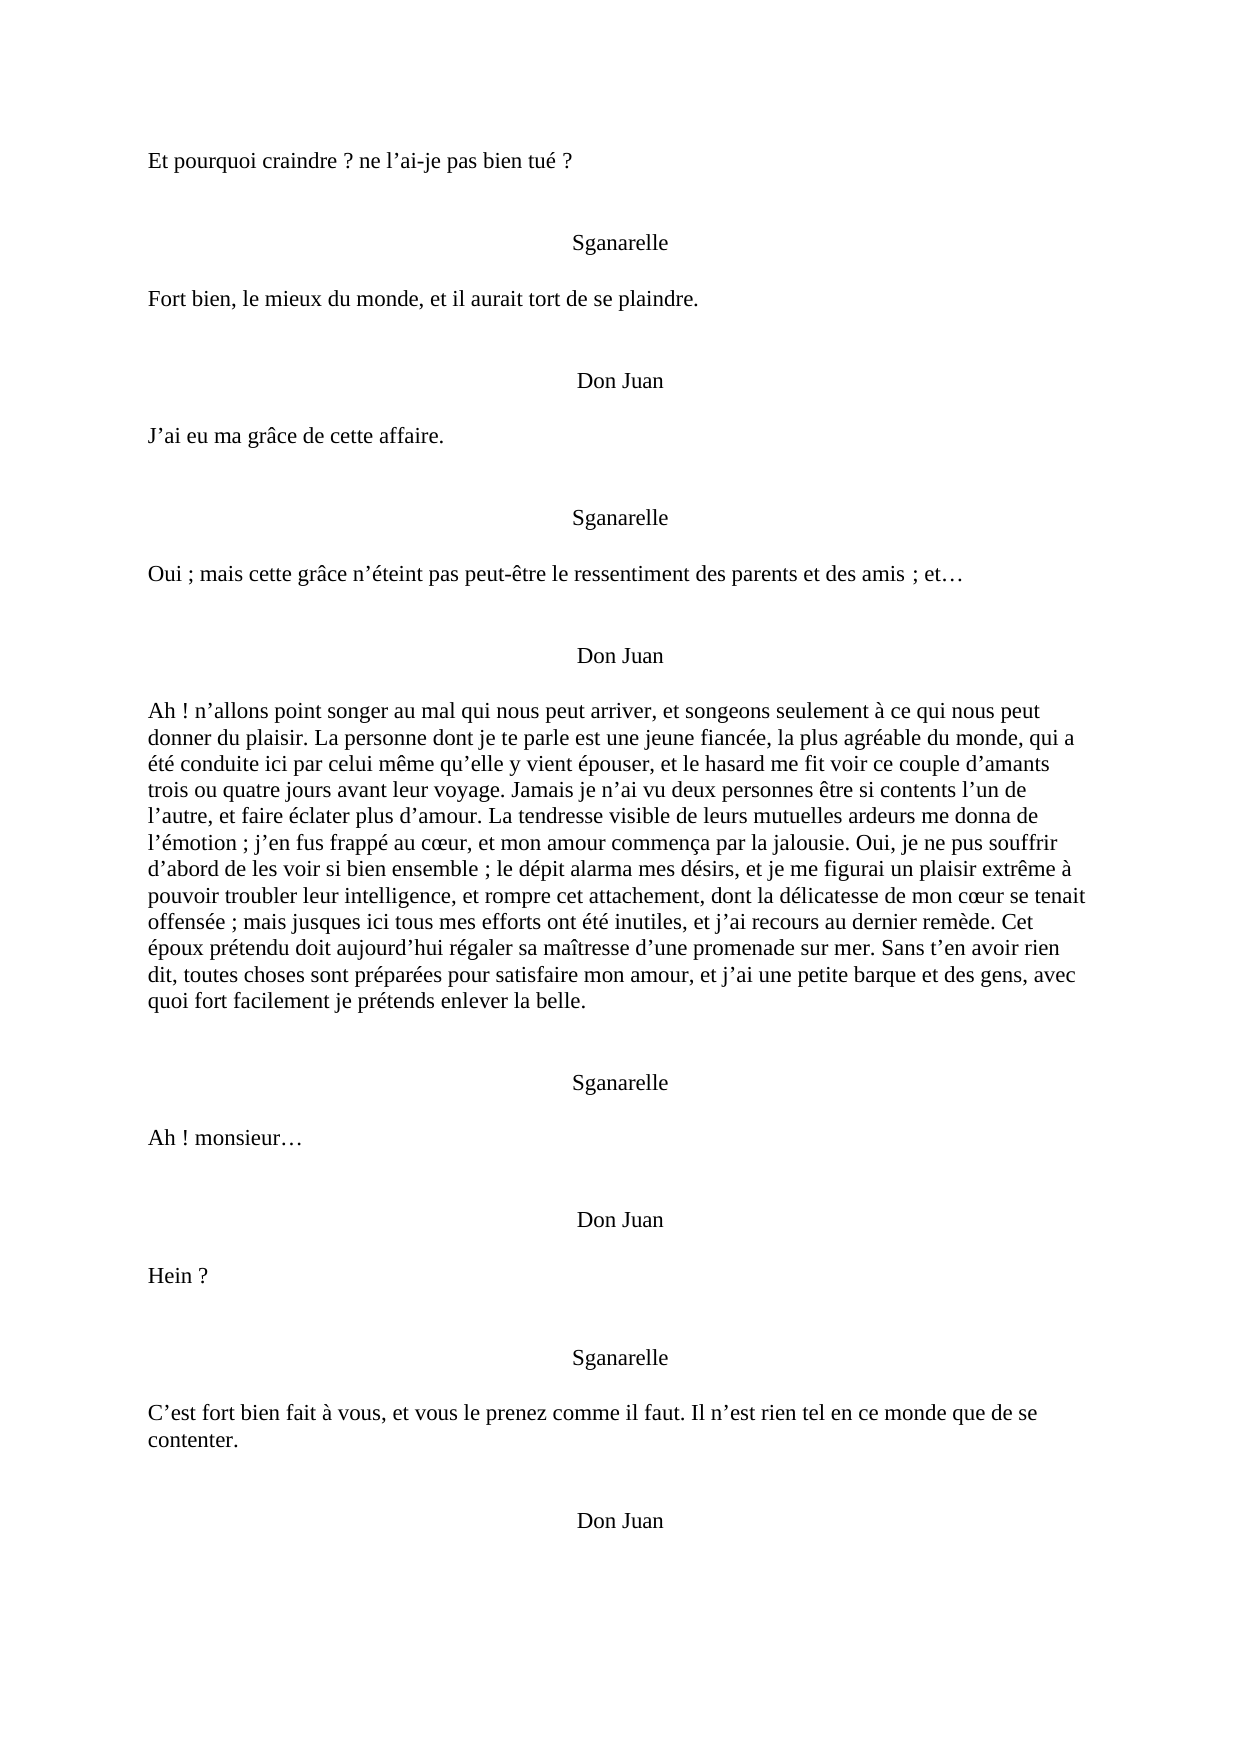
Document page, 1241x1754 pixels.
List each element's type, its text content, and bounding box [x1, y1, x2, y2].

text J’ai eu ma grâce de cette affaire. [148, 422, 1093, 449]
text Fort bien, le mieux du monde, et il aurait tort de se plaindre. [148, 285, 1093, 311]
text Don Juan [148, 367, 1093, 393]
text Don Juan [148, 1206, 1093, 1233]
text Ah ! n’allons point songer au mal qui nous peut arriver, et songeons seulement à ce qui nous peut donner du plaisir. La personne dont je te parle est une jeune fiancée, la plus agréable du monde, qui a été conduite ici par celui même qu’elle y vient épouser, et le hasard me fit voir ce couple d’amants trois ou quatre jours avant leur voyage. Jamais je n’ai vu deux personnes être si contents l’un de l’autre, et faire éclater plus d’amour. La tendresse visible de leurs mutuelles ardeurs me donna de l’émotion ; j’en fus frappé au cœur, et mon amour commença par la jalousie. Oui, je ne pus souffrir d’abord de les voir si bien ensemble ; le dépit alarma mes désirs, et je me figurai un plaisir extrême à pouvoir troubler leur intelligence, et rompre cet attachement, dont la délicatesse de mon cœur se tenait offensée ; mais jusques ici tous mes efforts ont été inutiles, et j’ai recours au dernier remède. Cet époux prétendu doit aujourd’hui régaler sa maîtresse d’une promenade sur mer. Sans t’en avoir rien dit, toutes choses sont préparées pour satisfaire mon amour, et j’ai une petite barque et des gens, avec quoi fort facilement je prétends enlever la belle. [148, 697, 1093, 1013]
text Sganarelle [148, 1069, 1093, 1095]
text Sganarelle [148, 229, 1093, 256]
text Sganarelle [148, 1344, 1093, 1370]
text Don Juan [148, 1507, 1093, 1534]
text Sganarelle [148, 504, 1093, 531]
text Don Juan [148, 642, 1093, 668]
text Ah ! monsieur… [148, 1124, 1093, 1151]
text Oui ; mais cette grâce n’éteint pas peut-être le ressentiment des parents et des amis ; et… [148, 560, 1093, 586]
text C’est fort bien fait à vous, et vous le prenez comme il faut. Il n’est rien tel en ce monde que de se contenter. [148, 1399, 1093, 1452]
text Et pourquoi craindre ? ne l’ai-je pas bien tué ? [148, 148, 1093, 174]
text Hein ? [148, 1262, 1093, 1288]
